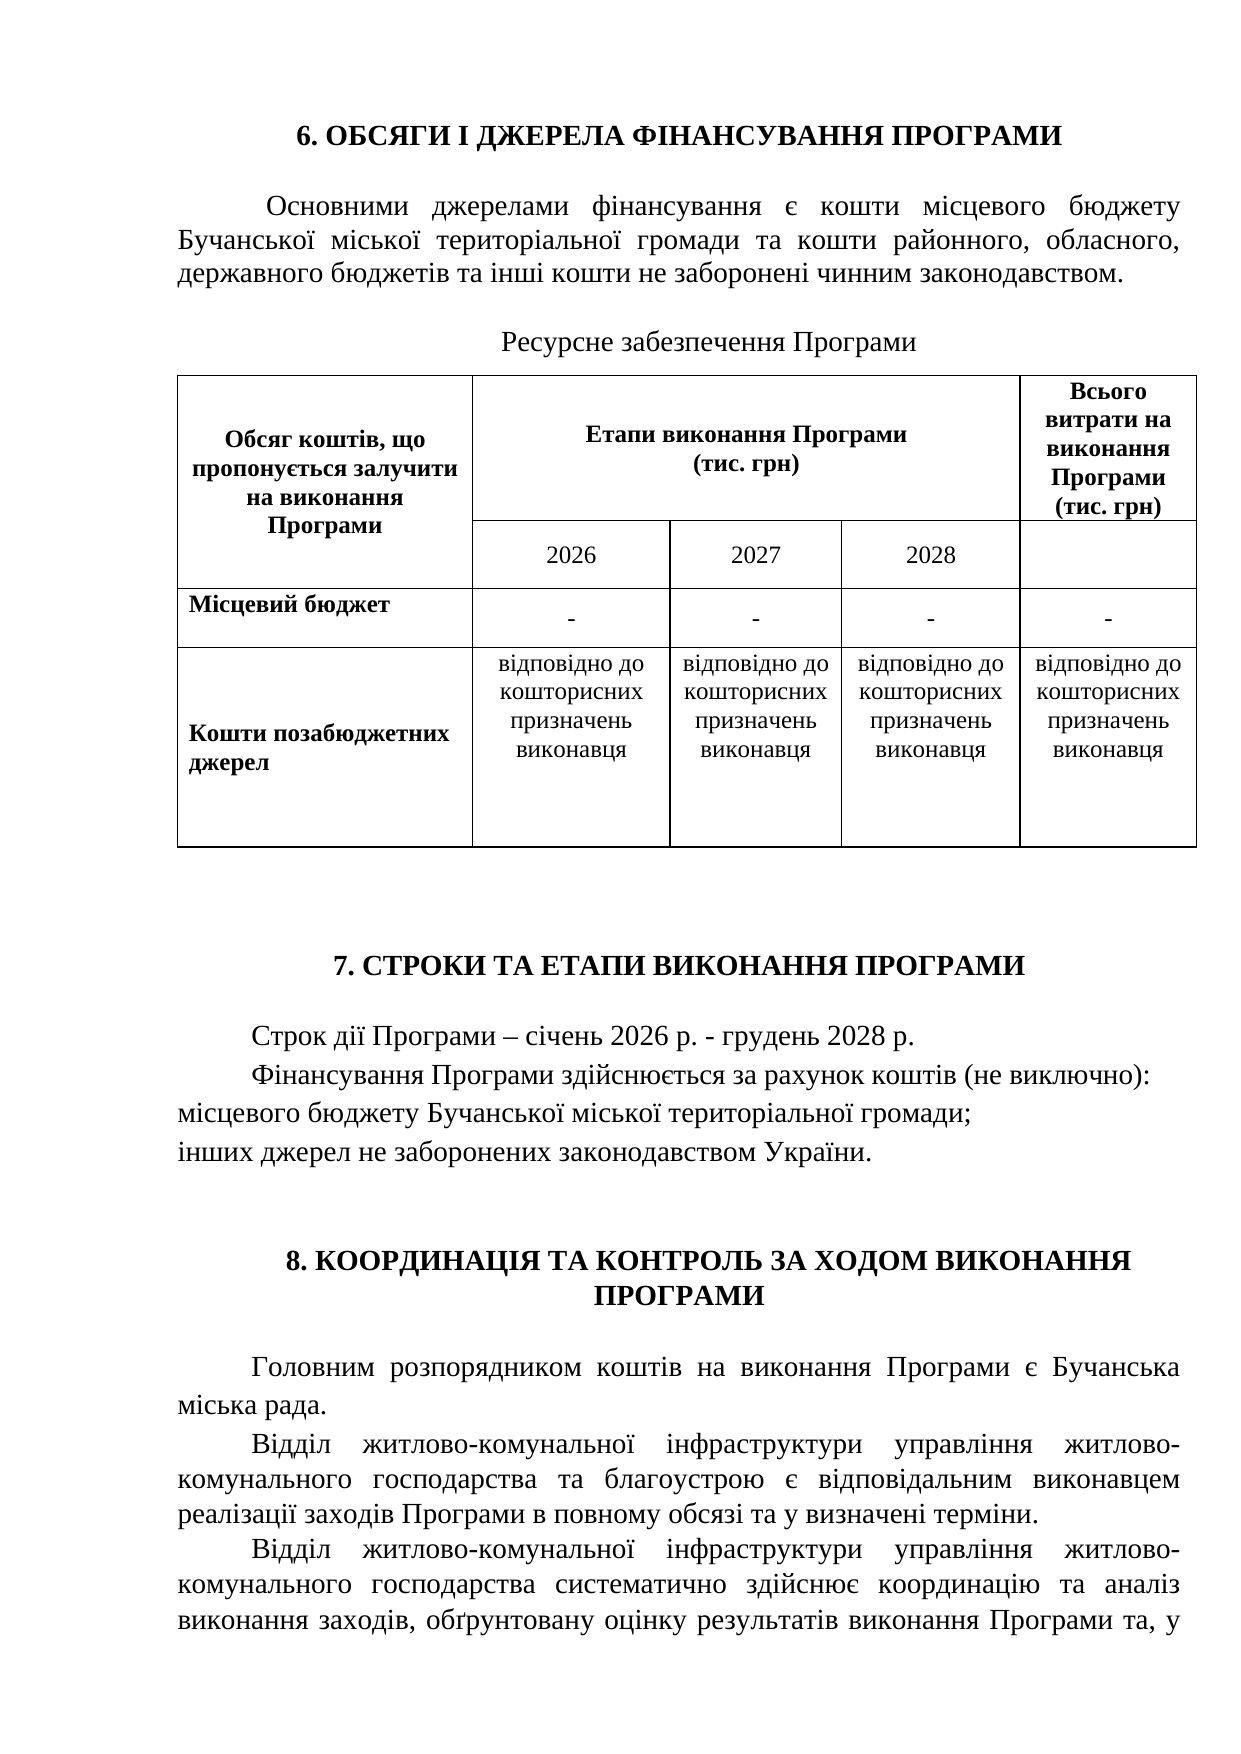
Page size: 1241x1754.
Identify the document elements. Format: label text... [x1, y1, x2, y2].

list Ресурсне забезпечення Програми [177, 324, 1181, 358]
text Відділ житлово-комунальної інфраструктури управління житлово-комунального господарства та благоустрою є відповідальним виконавцем реалізації заходів Програми в повному обсязі та у визначені терміни. [177, 1426, 1181, 1530]
text 8. КООРДИНАЦІЯ ТА КОНТРОЛЬ ЗА ХОДОМ ВИКОНАННЯ ПРОГРАМИ [177, 1243, 1181, 1312]
table_cell [1021, 521, 1196, 588]
table_cell 2026 [473, 521, 669, 588]
table_cell - [842, 589, 1019, 647]
text 7. СТРОКИ ТА ЕТАПИ ВИКОНАННЯ ПРОГРАМИ [177, 948, 1181, 982]
text інших джерел не заборонених законодавством України. [177, 1134, 1181, 1168]
text Фінансування Програми здійснюється за рахунок коштів (не виключно): [177, 1057, 1181, 1091]
text Головним розпорядником коштів на виконання Програми є Бучанська міська рада. [177, 1349, 1181, 1421]
table_header Обсяг коштів, що пропонується залучити на виконання Програми [178, 376, 472, 588]
table_header Етапи виконання Програми (тис. грн) [473, 376, 1019, 519]
text місцевого бюджету Бучанської міської територіальної громади; [177, 1096, 1181, 1129]
table_cell відповідно до кошторисних призначень виконавця [1021, 648, 1196, 846]
table_cell 2027 [671, 521, 841, 588]
text Основними джерелами фінансування є кошти місцевого бюджету Бучанської міської територіальної громади та кошти районного, обласного, державного бюджетів та інші кошти не заборонені чинним законодавством. [177, 188, 1181, 289]
text 6. ОБСЯГИ І ДЖЕРЕЛА ФІНАНСУВАННЯ ПРОГРАМИ [177, 118, 1181, 152]
table_cell відповідно до кошторисних призначень виконавця [842, 648, 1019, 846]
table_cell - [671, 589, 841, 647]
table_cell - [1021, 589, 1196, 647]
text Строк дії Програми – січень 2026 р. - грудень 2028 р. [177, 1018, 1181, 1052]
table_cell - [473, 589, 669, 647]
table_cell 2028 [842, 521, 1019, 588]
table_cell відповідно до кошторисних призначень виконавця [671, 648, 841, 846]
table_cell Місцевий бюджет [178, 589, 472, 647]
table_cell Кошти позабюджетних джерел [178, 648, 472, 846]
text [177, 1531, 1181, 1635]
table_cell відповідно до кошторисних призначень виконавця [473, 648, 669, 846]
table_header Всього витрати на виконання Програми (тис. грн) [1021, 376, 1196, 519]
